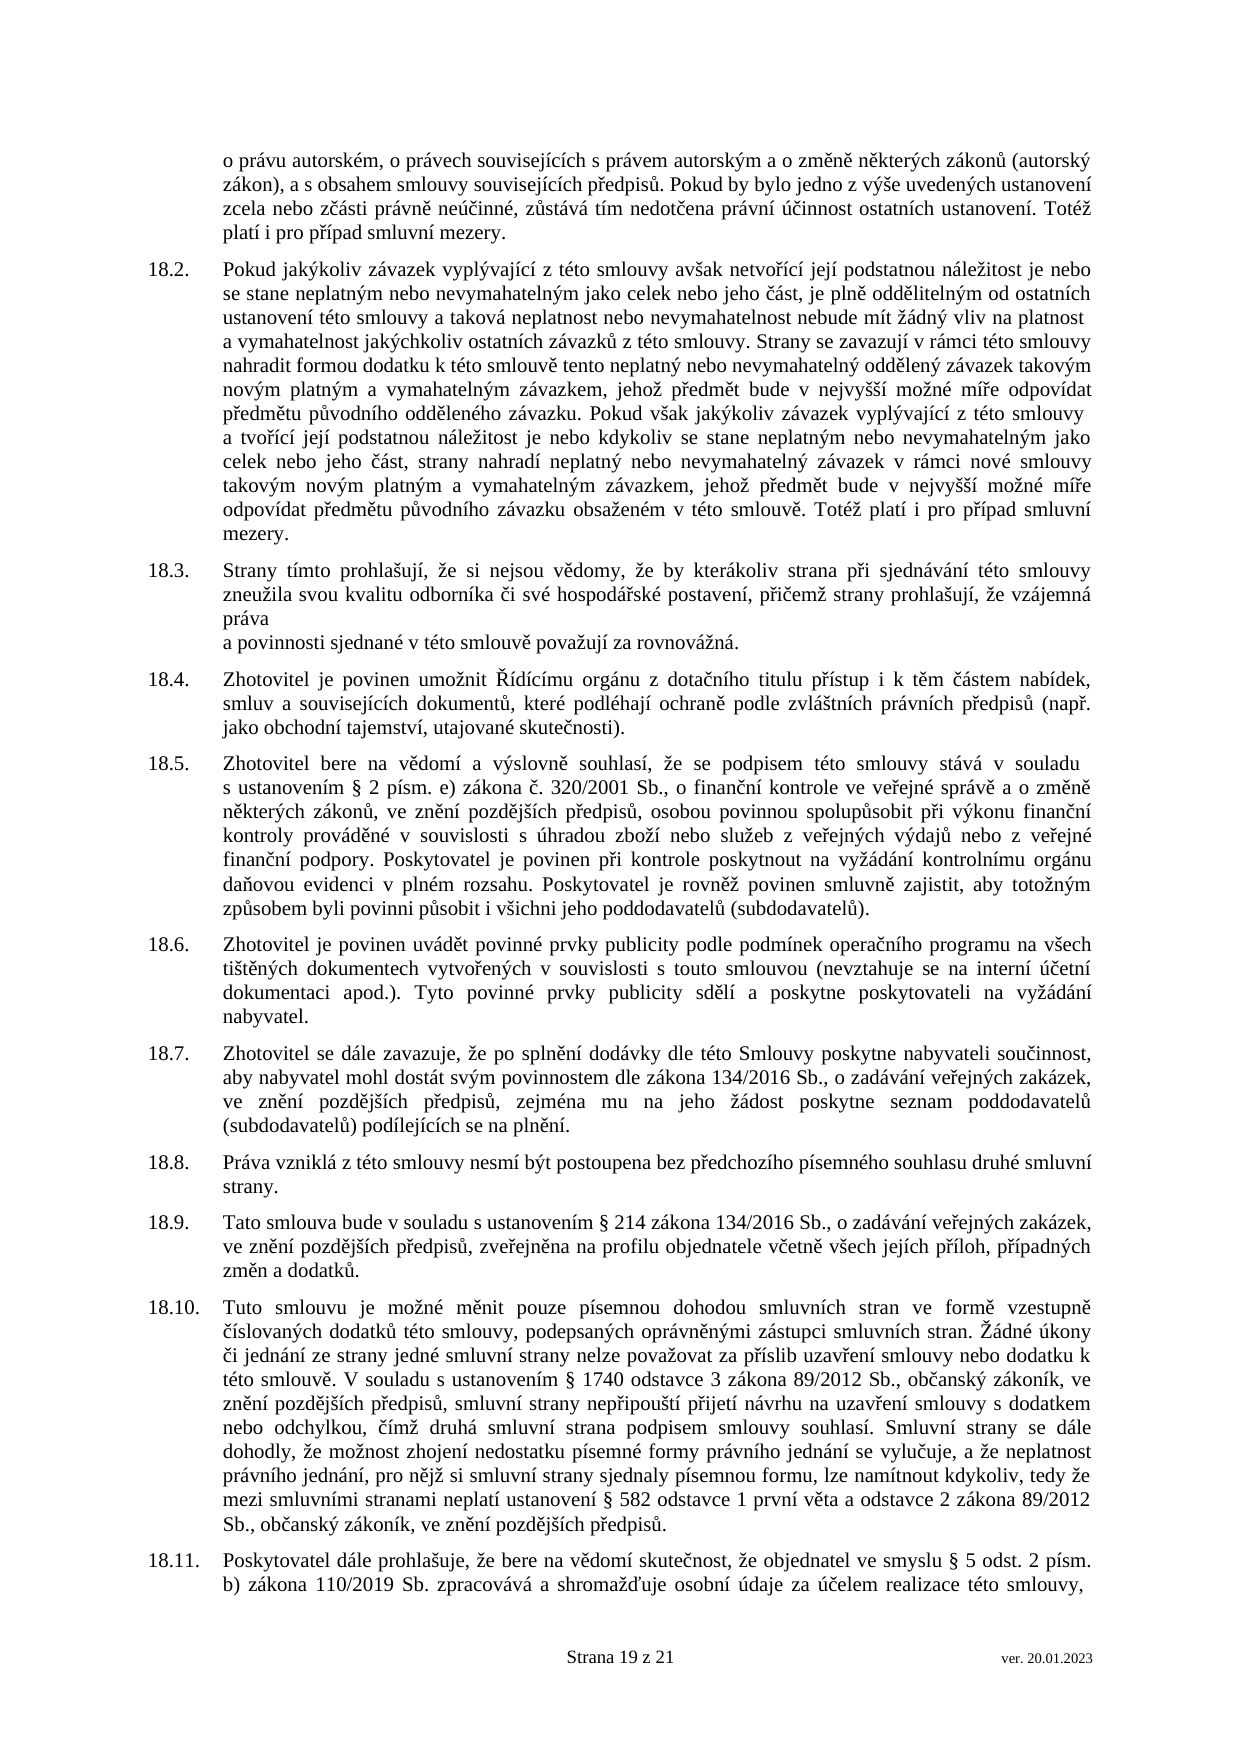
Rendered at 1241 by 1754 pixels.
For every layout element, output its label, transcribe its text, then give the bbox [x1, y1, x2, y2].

text 18.10. Tuto smlouvu je možné měnit pouze písemnou dohodou smluvních stran ve formě vzestupně číslovaných dodatků této smlouvy, podepsaných oprávněnými zástupci smluvních stran. Žádné úkony či jednání ze strany jedné smluvní strany nelze považovat za příslib uzavření smlouvy nebo dodatku k této smlouvě. V souladu s ustanovením § 1740 odstavce 3 zákona 89/2012 Sb., občanský zákoník, ve znění pozdějších předpisů, smluvní strany nepřipouští přijetí návrhu na uzavření smlouvy s dodatkem nebo odchylkou, čímž druhá smluvní strana podpisem smlouvy souhlasí. Smluvní strany se dále dohodly, že možnost zhojení nedostatku písemné formy právního jednání se vylučuje, a že neplatnost právního jednání, pro nějž si smluvní strany sjednaly písemnou formu, lze namítnout kdykoliv, tedy že mezi smluvními stranami neplatí ustanovení § 582 odstavce 1 první věta a odstavce 2 zákona 89/2012 Sb., občanský zákoník, ve znění pozdějších předpisů. [148, 1295, 1092, 1536]
text 18.9. Tato smlouva bude v souladu s ustanovením § 214 zákona 134/2016 Sb., o zadávání veřejných zakázek, ve znění pozdějších předpisů, zveřejněna na profilu objednatele včetně všech jejích příloh, případných změn a dodatků. [148, 1210, 1092, 1282]
text 18.6. Zhotovitel je povinen uvádět povinné prvky publicity podle podmínek operačního programu na všech tištěných dokumentech vytvořených v souvislosti s touto smlouvou (nevztahuje se na interní účetní dokumentaci apod.). Tyto povinné prvky publicity sdělí a poskytne poskytovateli na vyžádání nabyvatel. [148, 932, 1092, 1028]
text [148, 1548, 1092, 1596]
text 18.3. Strany tímto prohlašují, že si nejsou vědomy, že by kterákoliv strana při sjednávání této smlouvy zneužila svou kvalitu odborníka či své hospodářské postavení, přičemž strany prohlašují, že vzájemná práva a povinnosti sjednané v této smlouvě považují za rovnovážná. [148, 558, 1092, 654]
text 18.2. Pokud jakýkoliv závazek vyplývající z této smlouvy avšak netvořící její podstatnou náležitost je nebo se stane neplatným nebo nevymahatelným jako celek nebo jeho část, je plně oddělitelným od ostatních ustanovení této smlouvy a taková neplatnost nebo nevymahatelnost nebude mít žádný vliv na platnost a vymahatelnost jakýchkoliv ostatních závazků z této smlouvy. Strany se zavazují v rámci této smlouvy nahradit formou dodatku k této smlouvě tento neplatný nebo nevymahatelný oddělený závazek takovým novým platným a vymahatelným závazkem, jehož předmět bude v nejvyšší možné míře odpovídat předmětu původního odděleného závazku. Pokud však jakýkoliv závazek vyplývající z této smlouvy a tvořící její podstatnou náležitost je nebo kdykoliv se stane neplatným nebo nevymahatelným jako celek nebo jeho část, strany nahradí neplatný nebo nevymahatelný závazek v rámci nové smlouvy takovým novým platným a vymahatelným závazkem, jehož předmět bude v nejvyšší možné míře odpovídat předmětu původního závazku obsaženém v této smlouvě. Totéž platí i pro případ smluvní mezery. [148, 256, 1092, 545]
text 18.4. Zhotovitel je povinen umožnit Řídícímu orgánu z dotačního titulu přístup i k těm částem nabídek, smluv a souvisejících dokumentů, které podléhají ochraně podle zvláštních právních předpisů (např. jako obchodní tajemství, utajované skutečnosti). [148, 666, 1092, 739]
text 18.5. Zhotovitel bere na vědomí a výslovně souhlasí, že se podpisem této smlouvy stává v souladu s ustanovením § 2 písm. e) zákona č. 320/2001 Sb., o finanční kontrole ve veřejné správě a o změně některých zákonů, ve znění pozdějších předpisů, osobou povinnou spolupůsobit při výkonu finanční kontroly prováděné v souvislosti s úhradou zboží nebo služeb z veřejných výdajů nebo z veřejné finanční podpory. Poskytovatel je povinen při kontrole poskytnout na vyžádání kontrolnímu orgánu daňovou evidenci v plném rozsahu. Poskytovatel je rovněž povinen smluvně zajistit, aby totožným způsobem byli povinni působit i všichni jeho poddodavatelů (subdodavatelů). [148, 751, 1092, 919]
text 18.8. Práva vzniklá z této smlouvy nesmí být postoupena bez předchozího písemného souhlasu druhé smluvní strany. [148, 1149, 1092, 1198]
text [148, 148, 1092, 244]
text 18.7. Zhotovitel se dále zavazuje, že po splnění dodávky dle této Smlouvy poskytne nabyvateli součinnost, aby nabyvatel mohl dostát svým povinnostem dle zákona 134/2016 Sb., o zadávání veřejných zakázek, ve znění pozdějších předpisů, zejména mu na jeho žádost poskytne seznam poddodavatelů (subdodavatelů) podílejících se na plnění. [148, 1041, 1092, 1137]
